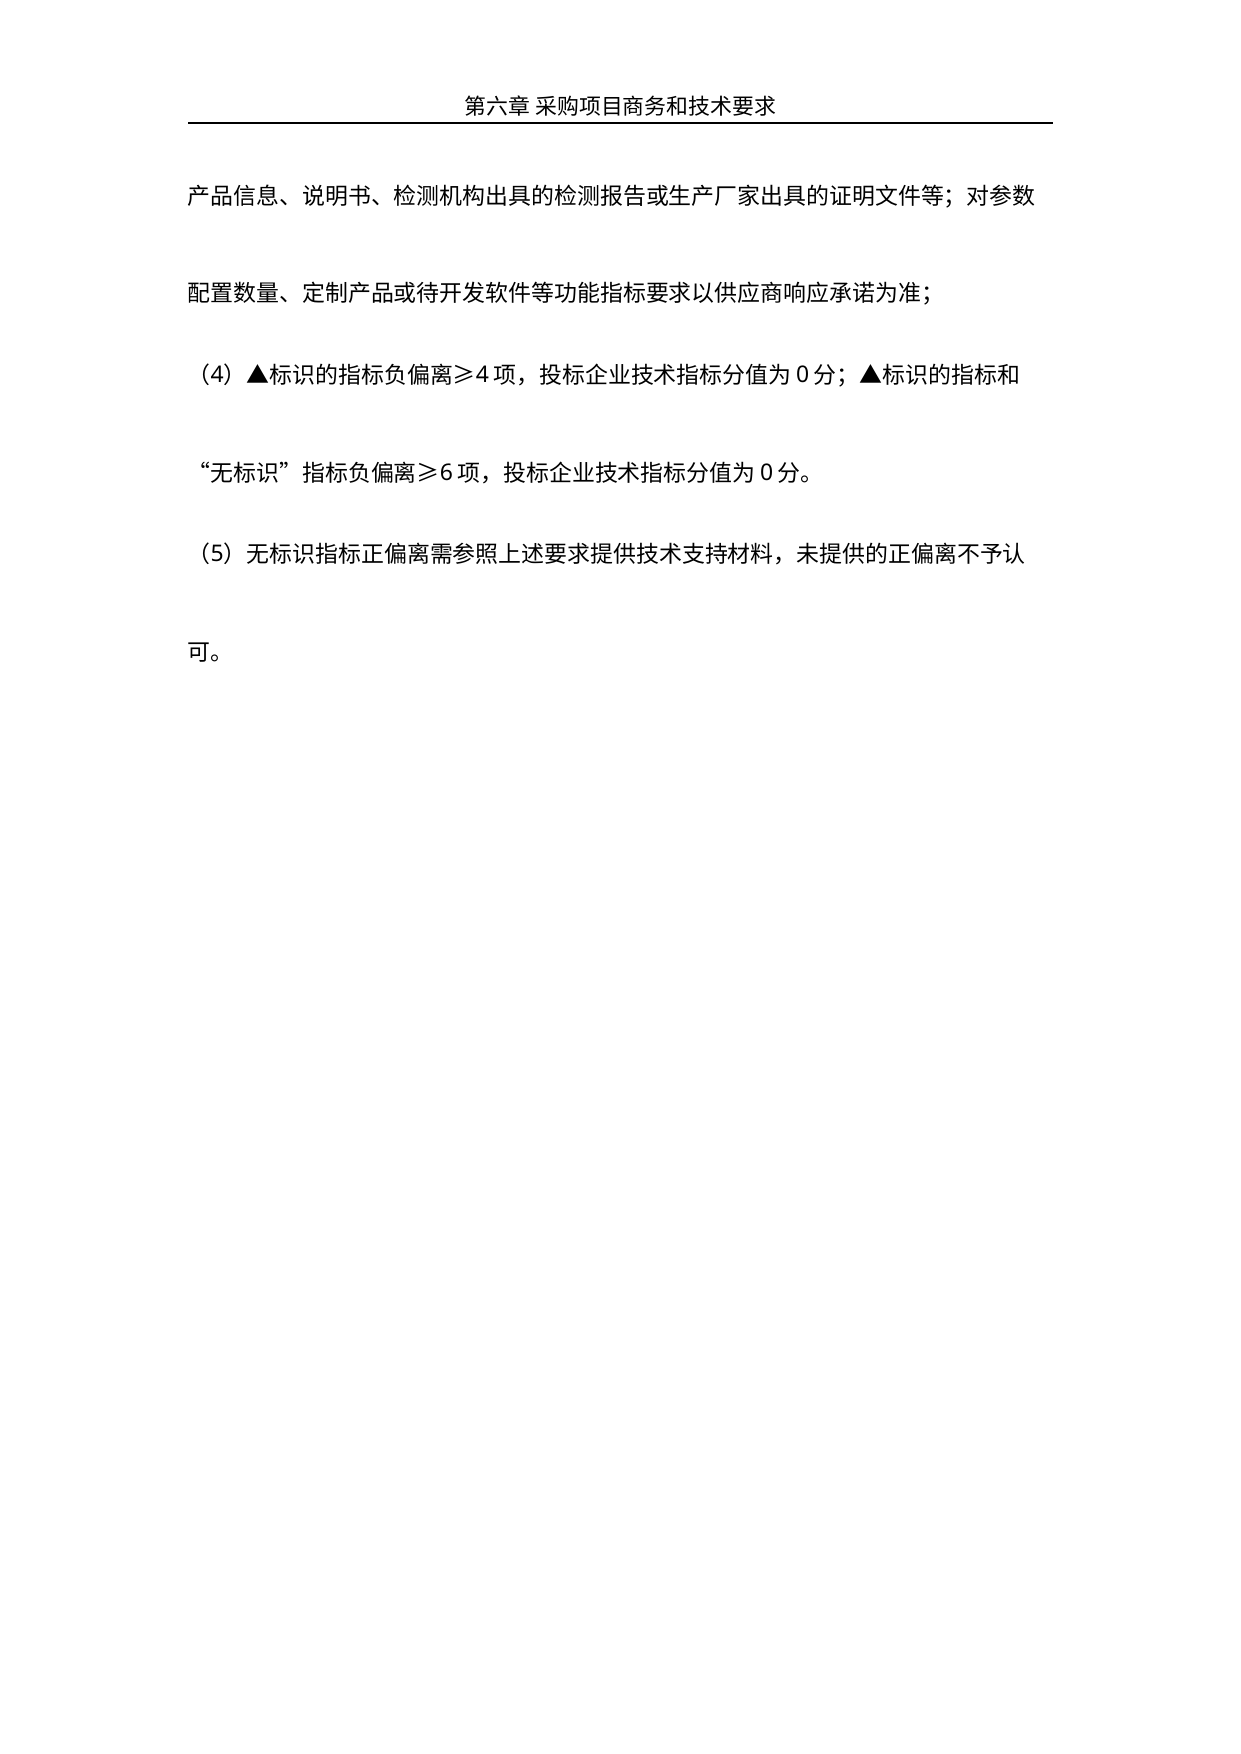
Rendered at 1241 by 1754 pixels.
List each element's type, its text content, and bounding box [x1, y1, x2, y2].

text （5）无标识指标正偏离需参照上述要求提供技术支持材料，未提供的正偏离不予认可。 [187, 520, 1053, 683]
text （4）▲标识的指标负偏离≥4项，投标企业技术指标分值为0分；▲标识的指标和“无标识”指标负偏离≥6项，投标企业技术指标分值为0分。 [187, 341, 1053, 503]
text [187, 162, 1053, 324]
